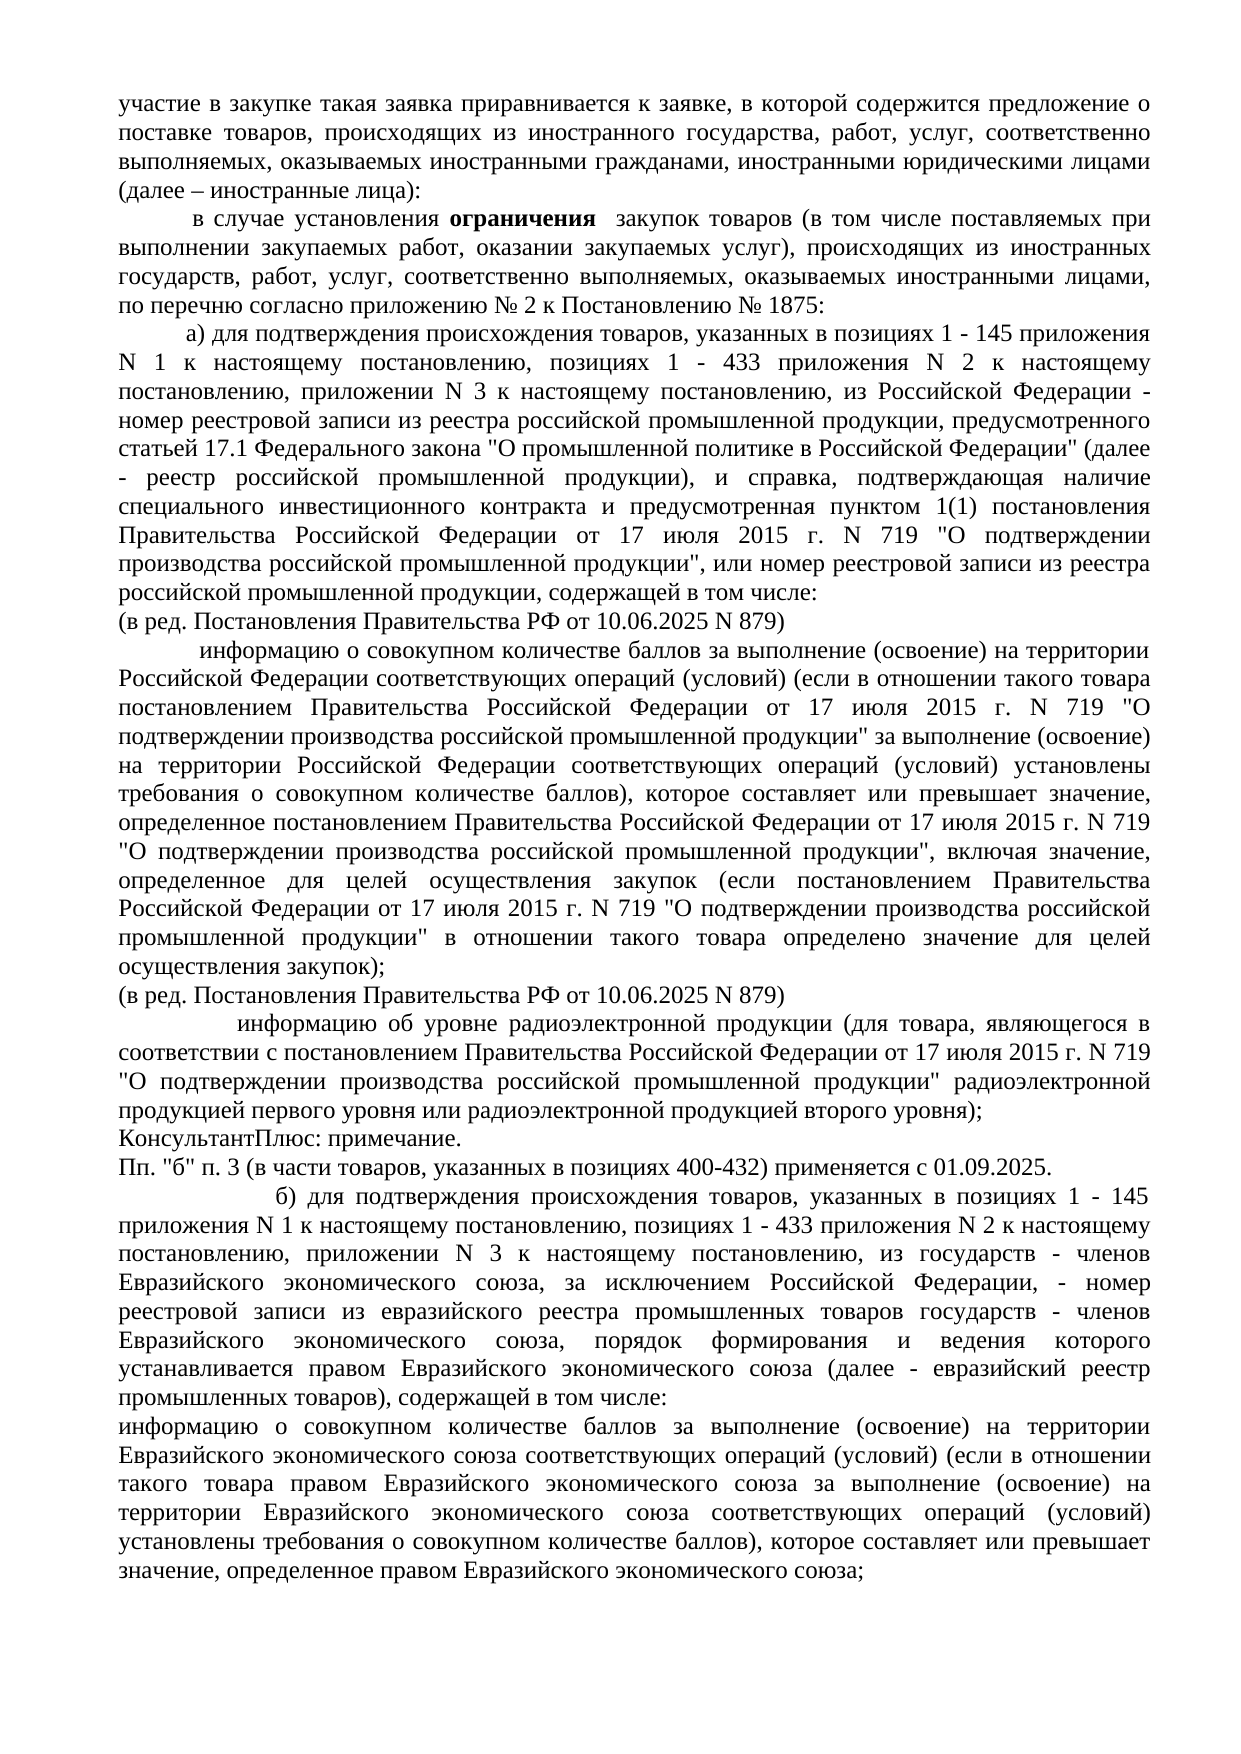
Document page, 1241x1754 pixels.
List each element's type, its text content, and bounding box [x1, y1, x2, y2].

text информацию о совокупном количестве баллов за выполнение (освоение) на территории Евразийского экономического союза соответствующих операций (условий) (если в отношении такого товара правом Евразийского экономического союза за выполнение (освоение) на территории Евразийского экономического союза соответствующих операций (условий) установлены требования о совокупном количестве баллов), которое составляет или превышает значение, определенное правом Евразийского экономического союза; [118, 1411, 1152, 1583]
text б) для подтверждения происхождения товаров, указанных в позициях 1 - 145 приложения N 1 к настоящему постановлению, позициях 1 - 433 приложения N 2 к настоящему постановлению, приложении N 3 к настоящему постановлению, из государств - членов Евразийского экономического союза, за исключением Российской Федерации, - номер реестровой записи из евразийского реестра промышленных товаров государств - членов Евразийского экономического союза, порядок формирования и ведения которого устанавливается правом Евразийского экономического союза (далее - евразийский реестр промышленных товаров), содержащей в том числе: [118, 1181, 1152, 1411]
text Пп. "б" п. 3 (в части товаров, указанных в позициях 400-432) применяется с 01.09.2025. [118, 1152, 1152, 1181]
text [118, 88, 1152, 203]
text (в ред. Постановления Правительства РФ от 10.06.2025 N 879) [118, 980, 1152, 1008]
text а) для подтверждения происхождения товаров, указанных в позициях 1 - 145 приложения N 1 к настоящему постановлению, позициях 1 - 433 приложения N 2 к настоящему постановлению, приложении N 3 к настоящему постановлению, из Российской Федерации - номер реестровой записи из реестра российской промышленной продукции, предусмотренного статьей 17.1 Федерального закона "О промышленной политике в Российской Федерации" (далее - реестр российской промышленной продукции), и справка, подтверждающая наличие специального инвестиционного контракта и предусмотренная пунктом 1(1) постановления Правительства Российской Федерации от 17 июля 2015 г. N 719 "О подтверждении производства российской промышленной продукции", или номер реестровой записи из реестра российской промышленной продукции, содержащей в том числе: [118, 318, 1152, 606]
text КонсультантПлюс: примечание. [118, 1123, 1152, 1152]
text информацию об уровне радиоэлектронной продукции (для товара, являющегося в соответствии с постановлением Правительства Российской Федерации от 17 июля 2015 г. N 719 "О подтверждении производства российской промышленной продукции" радиоэлектронной продукцией первого уровня или радиоэлектронной продукцией второго уровня); [118, 1008, 1152, 1123]
text (в ред. Постановления Правительства РФ от 10.06.2025 N 879) [118, 606, 1152, 635]
text информацию о совокупном количестве баллов за выполнение (освоение) на территории Российской Федерации соответствующих операций (условий) (если в отношении такого товара постановлением Правительства Российской Федерации от 17 июля 2015 г. N 719 "О подтверждении производства российской промышленной продукции" за выполнение (освоение) на территории Российской Федерации соответствующих операций (условий) установлены требования о совокупном количестве баллов), которое составляет или превышает значение, определенное постановлением Правительства Российской Федерации от 17 июля 2015 г. N 719 "О подтверждении производства российской промышленной продукции", включая значение, определенное для целей осуществления закупок (если постановлением Правительства Российской Федерации от 17 июля 2015 г. N 719 "О подтверждении производства российской промышленной продукции" в отношении такого товара определено значение для целей осуществления закупок); [118, 635, 1152, 980]
text в случае установления ограничения закупок товаров (в том числе поставляемых при выполнении закупаемых работ, оказании закупаемых услуг), происходящих из иностранных государств, работ, услуг, соответственно выполняемых, оказываемых иностранными лицами, по перечню согласно приложению № 2 к Постановлению № 1875: [118, 203, 1152, 318]
